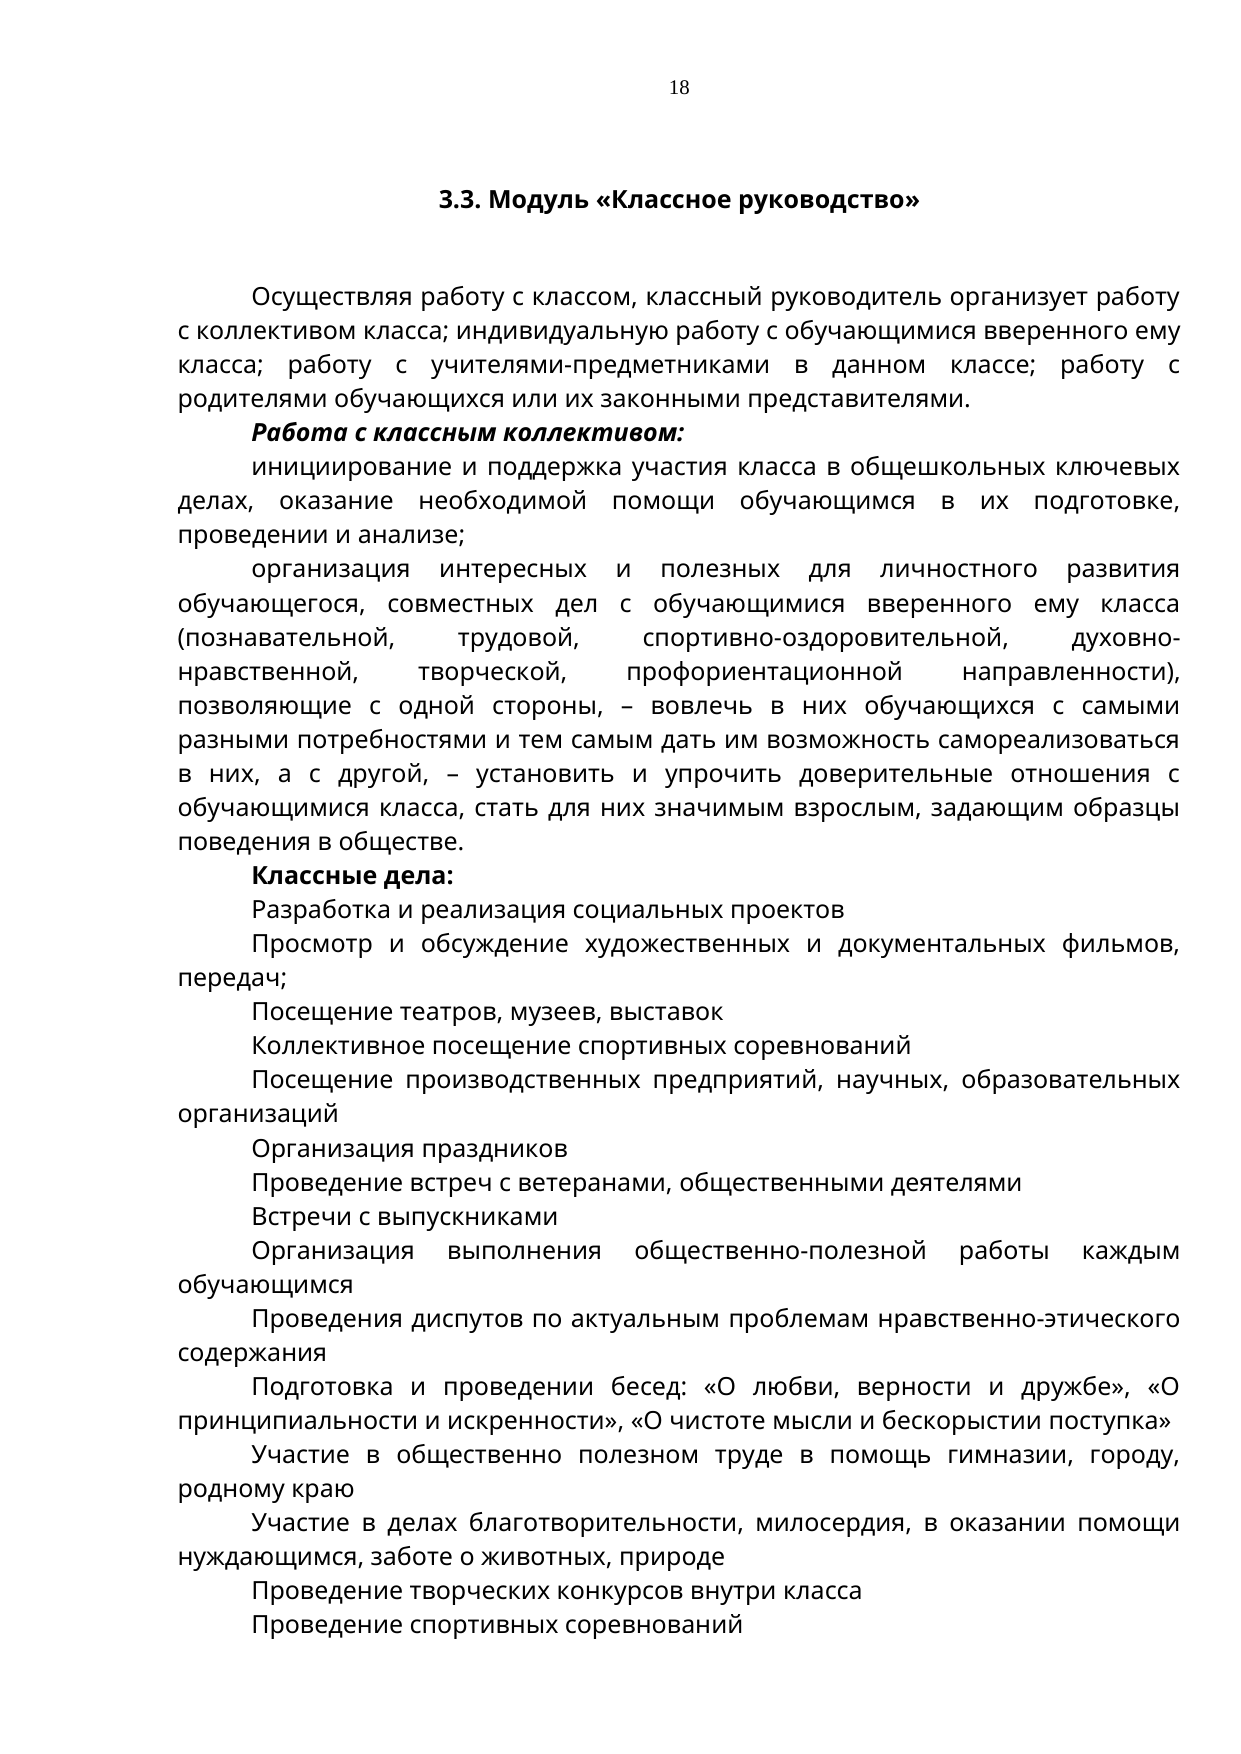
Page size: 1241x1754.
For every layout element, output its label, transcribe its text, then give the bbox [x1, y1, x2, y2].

text Проведение встреч с ветеранами, общественными деятелями [177, 1164, 1181, 1198]
text Работа с классным коллективом: [177, 415, 1181, 449]
subtitle 3.3. Модуль «Классное руководство» [177, 181, 1181, 215]
text Осуществляя работу с классом, классный руководитель организует работу с коллективом класса; индивидуальную работу с обучающимися вверенного ему класса; работу с учителями-предметниками в данном классе; работу с родителями обучающихся или их законными представителями. [177, 279, 1181, 415]
text Участие в общественно полезном труде в помощь гимназии, городу, родному краю [177, 1437, 1181, 1505]
text Организация праздников [177, 1130, 1181, 1164]
text Участие в делах благотворительности, милосердия, в оказании помощи нуждающимся, заботе о животных, природе [177, 1505, 1181, 1573]
text Просмотр и обсуждение художественных и документальных фильмов, передач; [177, 926, 1181, 994]
text Проведение творческих конкурсов внутри класса [177, 1573, 1181, 1607]
text Встречи с выпускниками [177, 1198, 1181, 1232]
text Проведения диспутов по актуальным проблемам нравственно-этического содержания [177, 1301, 1181, 1369]
text Коллективное посещение спортивных соревнований [177, 1028, 1181, 1062]
text инициирование и поддержка участия класса в общешкольных ключевых делах, оказание необходимой помощи обучающимся в их подготовке, проведении и анализе; [177, 449, 1181, 551]
text организация интересных и полезных для личностного развития обучающегося, совместных дел с обучающимися вверенного ему класса (познавательной, трудовой, спортивно-оздоровительной, духовно-нравственной, творческой, профориентационной направленности), позволяющие с одной стороны, – вовлечь в них обучающихся с самыми разными потребностями и тем самым дать им возможность самореализоваться в них, а с другой, – установить и упрочить доверительные отношения с обучающимися класса, стать для них значимым взрослым, задающим образцы поведения в обществе. [177, 551, 1181, 858]
text Проведение спортивных соревнований [177, 1607, 1181, 1641]
text Организация выполнения общественно-полезной работы каждым обучающимся [177, 1232, 1181, 1301]
text Разработка и реализация социальных проектов [177, 892, 1181, 926]
text Классные дела: [177, 858, 1181, 892]
text Подготовка и проведении бесед: «О любви, верности и дружбе», «О принципиальности и искренности», «О чистоте мысли и бескорыстии поступка» [177, 1369, 1181, 1437]
text Посещение театров, музеев, выставок [177, 994, 1181, 1028]
text Посещение производственных предприятий, научных, образовательных организаций [177, 1062, 1181, 1130]
